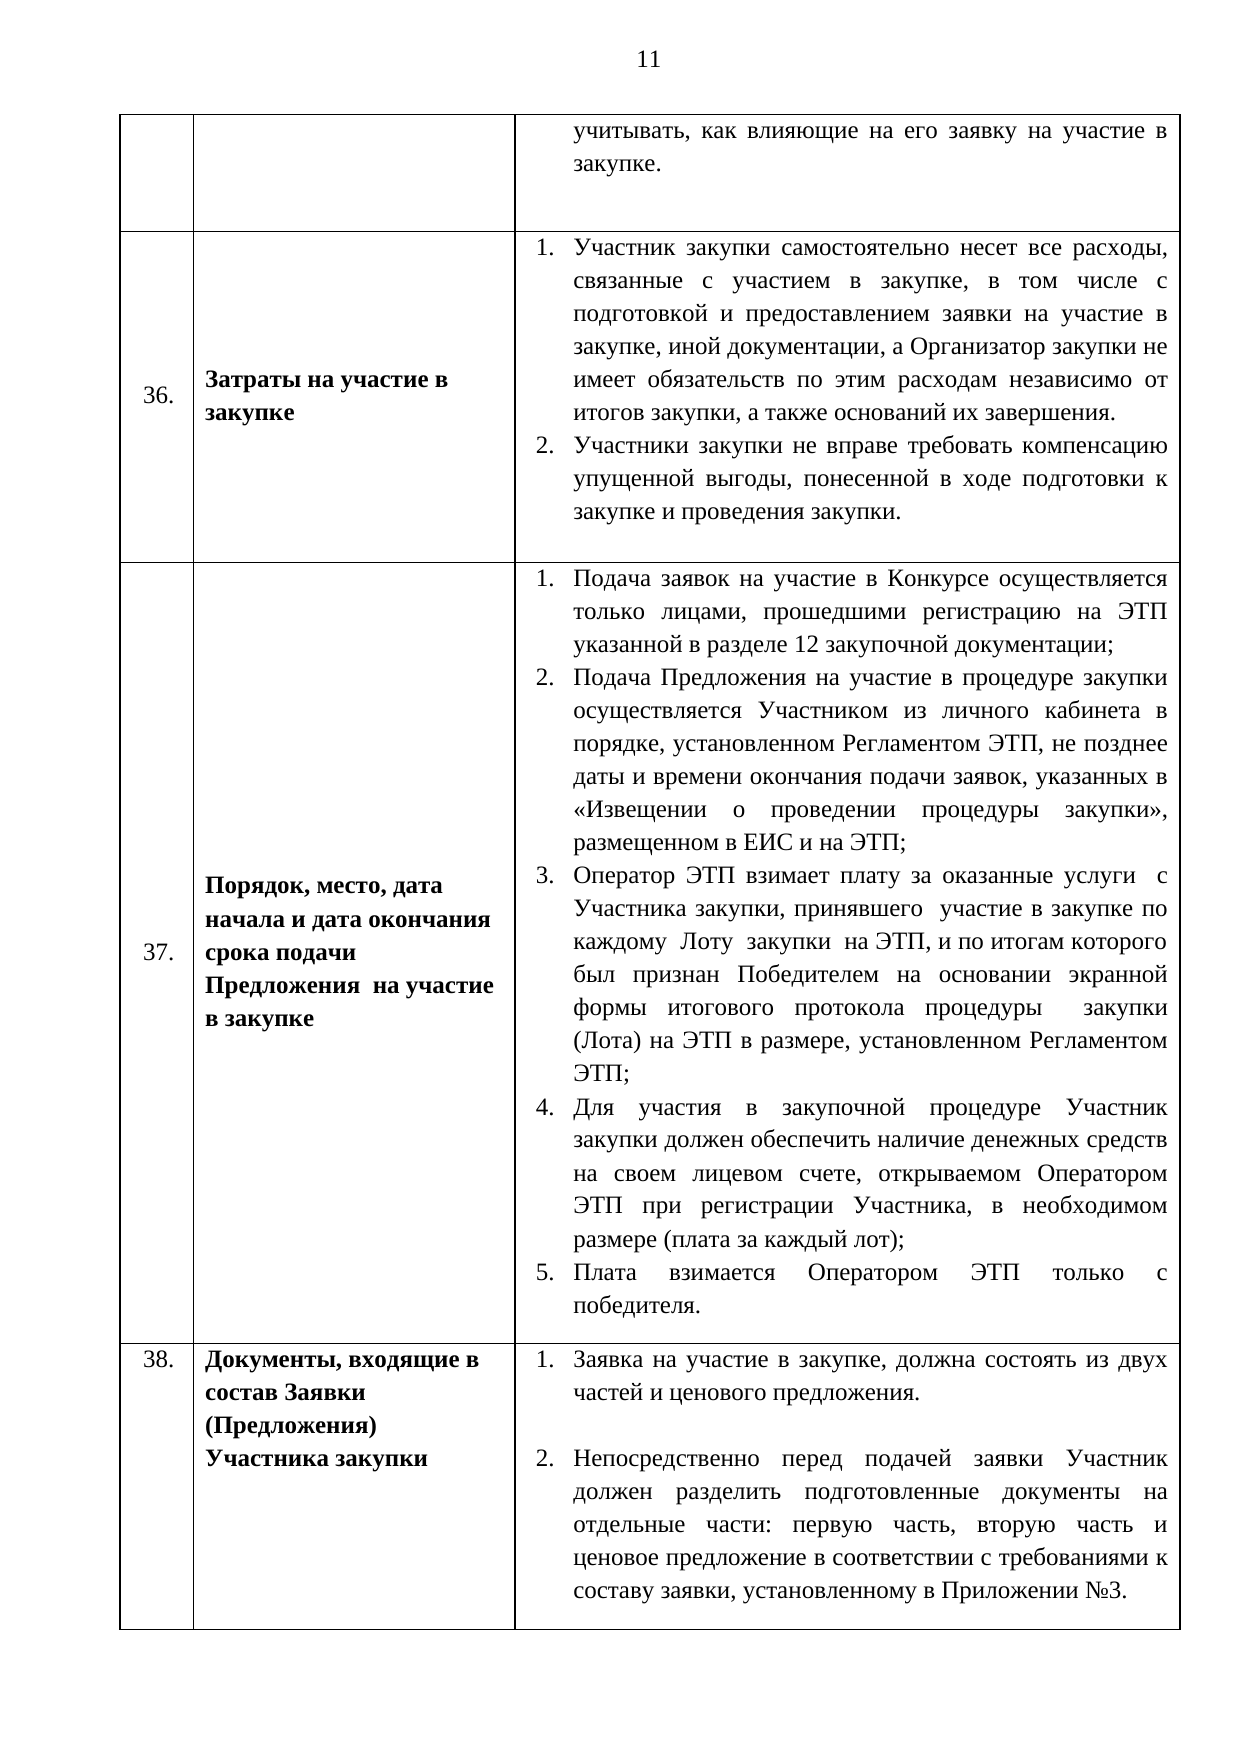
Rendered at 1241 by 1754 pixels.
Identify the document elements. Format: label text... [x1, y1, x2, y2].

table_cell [516, 115, 1179, 231]
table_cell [194, 115, 514, 231]
table_cell Затраты на участие в закупке [194, 232, 514, 562]
table_cell [121, 232, 193, 562]
table_cell Порядок, место, дата начала и дата окончания срока подачи Предложения на участие в закупке [194, 563, 514, 1343]
table_cell Участник закупки самостоятельно несет все расходы, связанные с участием в закупке, в том числе с подготовкой и предоставлением заявки на участие в закупке, иной документации, а Организатор закупки не имеет обязательств по этим расходам независимо от итогов закупки, а также оснований их завершения. Участники закупки не вправе требовать компенсацию упущенной выгоды, понесенной в ходе подготовки к закупке и проведения закупки. [516, 232, 1179, 562]
table_cell [121, 563, 193, 1343]
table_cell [194, 1344, 514, 1629]
table_cell Подача заявок на участие в Конкурсе осуществляется только лицами, прошедшими регистрацию на ЭТП указанной в разделе 12 закупочной документации; Подача Предложения на участие в процедуре закупки осуществляется Участником из личного кабинета в порядке, установленном Регламентом ЭТП, не позднее даты и времени окончания подачи заявок, указанных в «Извещении о проведении процедуры закупки», размещенном в ЕИС и на ЭТП; Оператор ЭТП взимает плату за оказанные услуги с Участника закупки, принявшего участие в закупке по каждому Лоту закупки на ЭТП, и по итогам которого был признан Победителем на основании экранной формы итогового протокола процедуры закупки (Лота) на ЭТП в размере, установленном Регламентом ЭТП; Для участия в закупочной процедуре Участник закупки должен обеспечить наличие денежных средств на своем лицевом счете, открываемом Оператором ЭТП при регистрации Участника, в необходимом размере (плата за каждый лот); Плата взимается Оператором ЭТП только с победителя. [516, 563, 1179, 1343]
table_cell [516, 1344, 1179, 1629]
table_cell [121, 115, 193, 231]
table_cell [121, 1344, 193, 1629]
